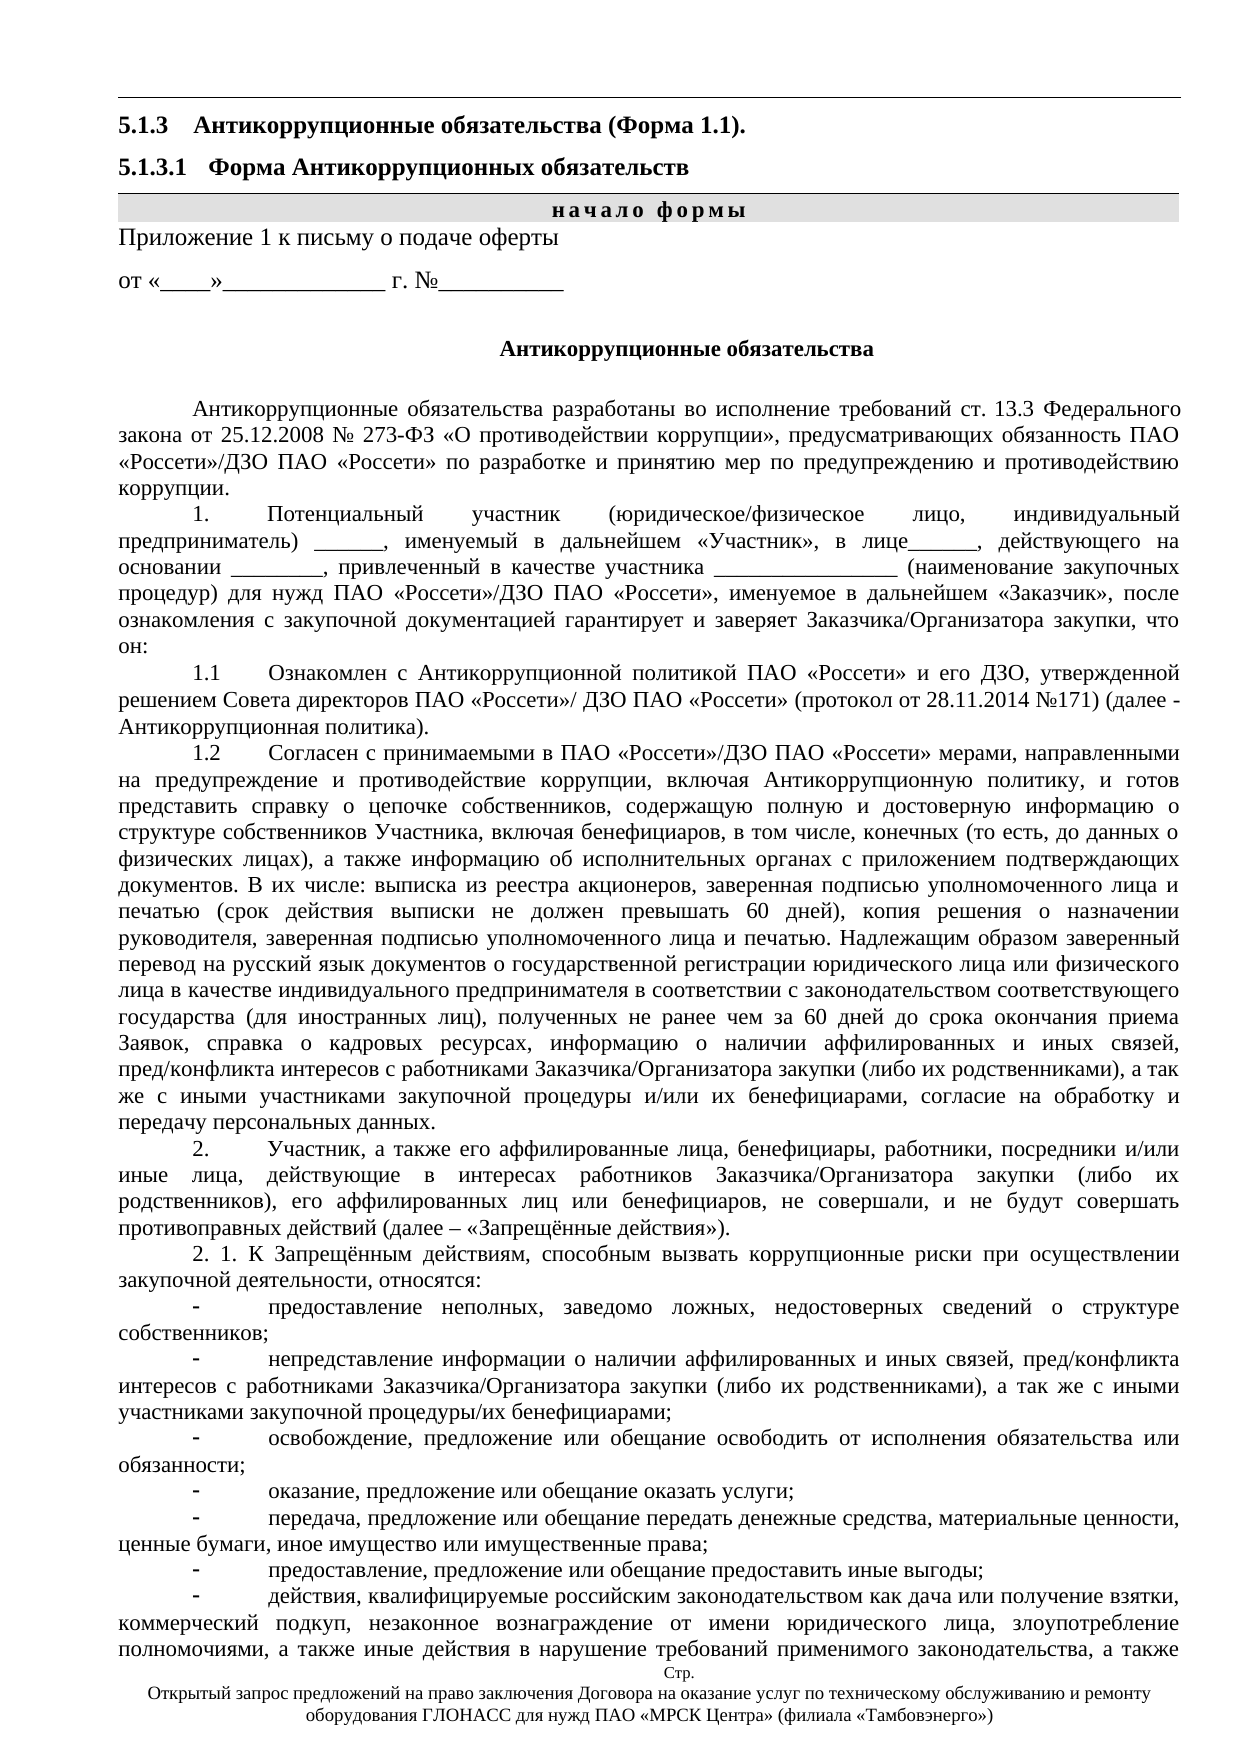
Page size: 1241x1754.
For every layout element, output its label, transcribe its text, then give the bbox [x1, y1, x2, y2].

list Согласен с принимаемыми в ПАО «Россети»/ДЗО ПАО «Россети» мерами, направленными на предупреждение и противодействие коррупции, включая Антикоррупционную политику, и готов представить справку о цепочке собственников, содержащую полную и достоверную информацию о структуре собственников Участника, включая бенефициаров, в том числе, конечных (то есть, до данных о физических лицах), а также информацию об исполнительных органах с приложением подтверждающих документов. В их числе: выписка из реестра акционеров, заверенная подписью уполномоченного лица и печатью (срок действия выписки не должен превышать 60 дней), копия решения о назначении руководителя, заверенная подписью уполномоченного лица и печатью. Надлежащим образом заверенный перевод на русский язык документов о государственной регистрации юридического лица или физического лица в качестве индивидуального предпринимателя в соответствии с законодательством соответствующего государства (для иностранных лиц), полученных не ранее чем за 60 дней до срока окончания приема Заявок, справка о кадровых ресурсах, информацию о наличии аффилированных и иных связей, пред/конфликта интересов с работниками Заказчика/Организатора закупки (либо их родственниками), а так же с иными участниками закупочной процедуры и/или их бенефициарами, согласие на обработку и передачу персональных данных. [118, 739, 1181, 1134]
list Участник, а также его аффилированные лица, бенефициары, работники, посредники и/или иные лица, действующие в интересах работников Заказчика/Организатора закупки (либо их родственников), его аффилированных лиц или бенефициаров, не совершали, и не будут совершать противоправных действий (далее – «Запрещённые действия»). [118, 1134, 1181, 1240]
text начало формы [118, 194, 1179, 222]
text 2. 1. К Запрещённым действиям, способным вызвать коррупционные риски при осуществлении закупочной деятельности, относятся: [118, 1240, 1181, 1293]
list непредставление информации о наличии аффилированных и иных связей, пред/конфликта интересов с работниками Заказчика/Организатора закупки (либо их родственниками), а так же с иными участниками закупочной процедуры/их бенефициарами; [118, 1345, 1181, 1424]
text Приложение 1 к письму о подаче оферты [118, 222, 1181, 251]
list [118, 1583, 1181, 1662]
list освобождение, предложение или обещание освободить от исполнения обязательства или обязанности; [118, 1424, 1181, 1477]
subtitle Форма Антикоррупционных обязательств [118, 152, 1181, 181]
list Потенциальный участник (юридическое/физическое лицо, индивидуальный предприниматель) ______, именуемый в дальнейшем «Участник», в лице______, действующего на основании ________, привлеченный в качестве участника ________________ (наименование закупочных процедур) для нужд ПАО «Россети»/ДЗО ПАО «Россети», именуемое в дальнейшем «Заказчик», после ознакомления с закупочной документацией гарантирует и заверяет Заказчика/Организатора закупки, что он: [118, 500, 1181, 658]
text от «____»_____________ г. №__________ [118, 266, 1181, 294]
text Антикоррупционные обязательства разработаны во исполнение требований ст. 13.3 Федерального закона от 25.12.2008 № 273-ФЗ «О противодействии коррупции», предусматривающих обязанность ПАО «Россети»/ДЗО ПАО «Россети» по разработке и принятию мер по предупреждению и противодействию коррупции. [118, 395, 1181, 500]
subtitle Антикоррупционные обязательства (Форма 1.1). [118, 111, 1181, 139]
list предоставление, предложение или обещание предоставить иные выгоды; [118, 1556, 1181, 1583]
text Антикоррупционные обязательства [118, 335, 1181, 361]
list передача, предложение или обещание передать денежные средства, материальные ценности, ценные бумаги, иное имущество или имущественные права; [118, 1503, 1181, 1556]
list оказание, предложение или обещание оказать услуги; [118, 1477, 1181, 1503]
list предоставление неполных, заведомо ложных, недостоверных сведений о структуре собственников; [118, 1293, 1181, 1345]
text 1.1 Ознакомлен с Антикоррупционной политикой ПАО «Россети» и его ДЗО, утвержденной решением Совета директоров ПАО «Россети»/ ДЗО ПАО «Россети» (протокол от 28.11.2014 №171) (далее - Антикоррупционная политика). [118, 658, 1181, 739]
